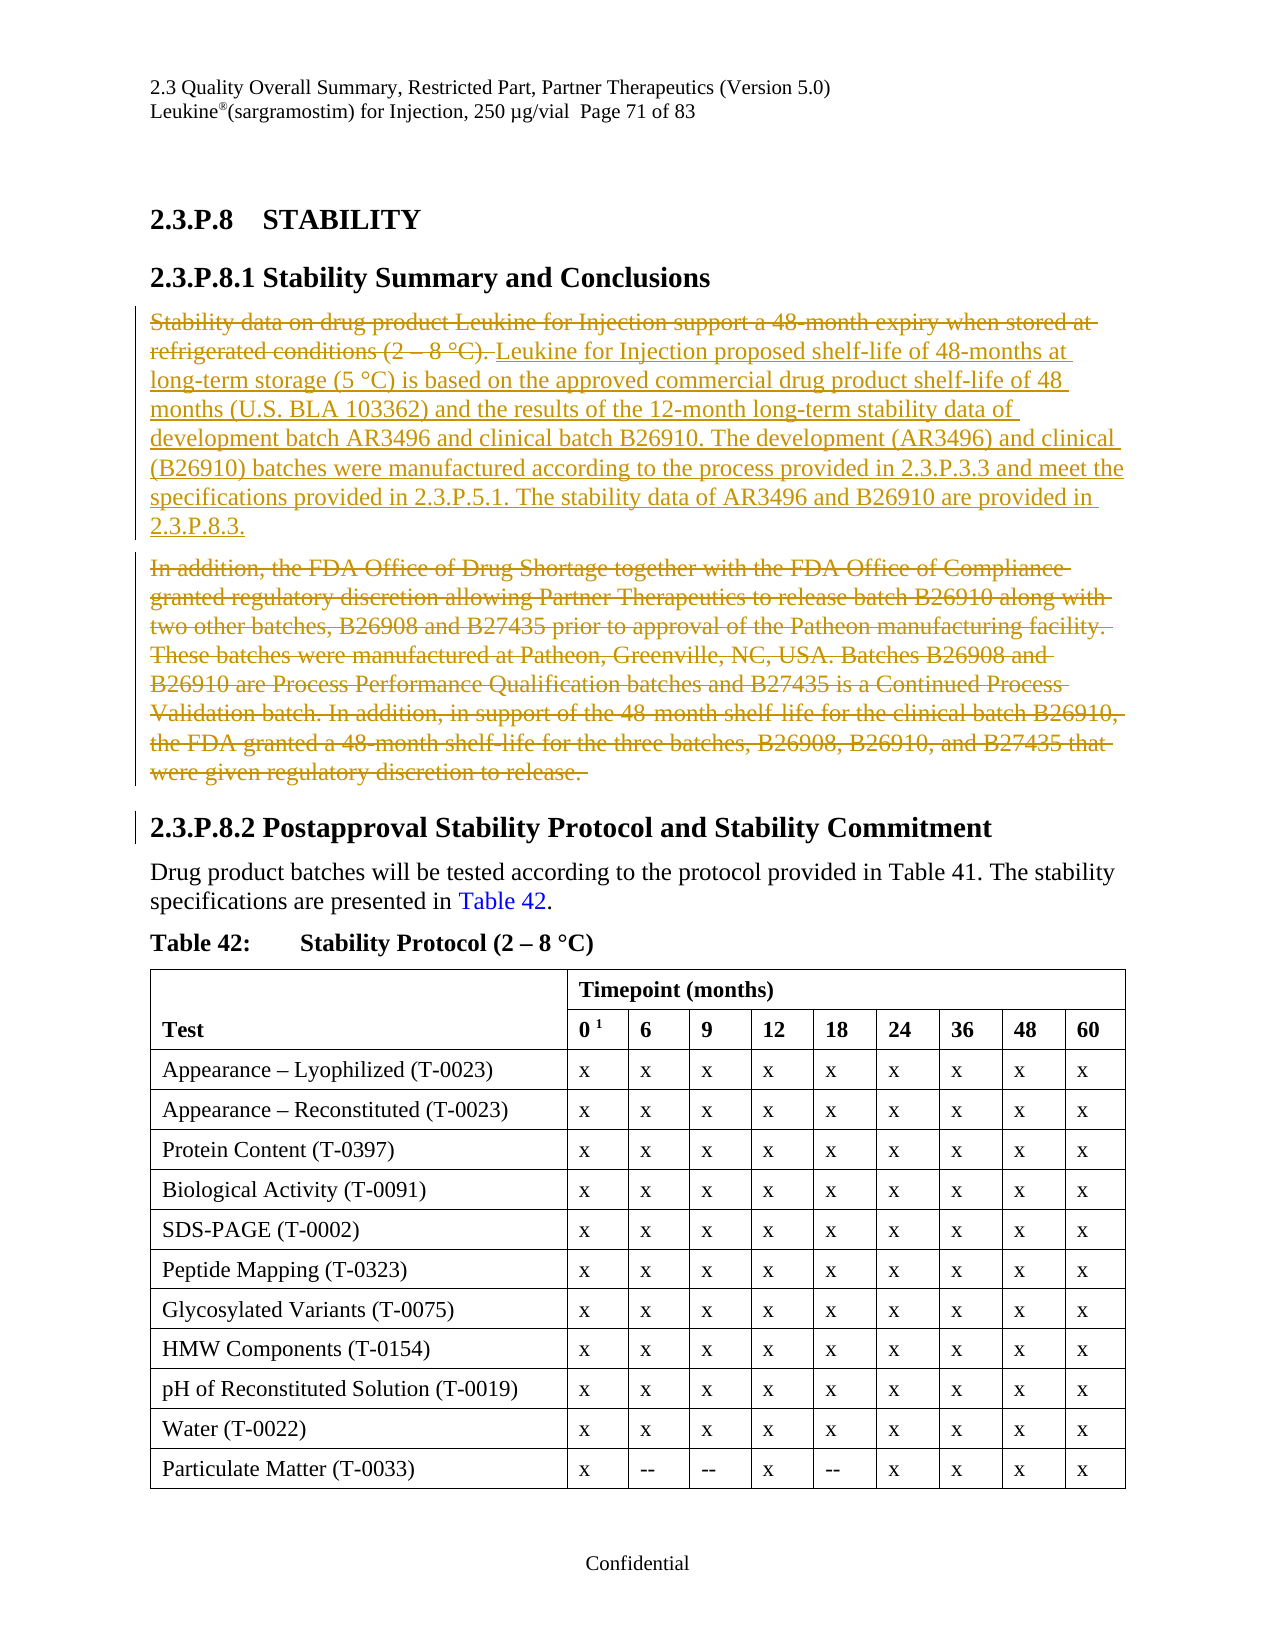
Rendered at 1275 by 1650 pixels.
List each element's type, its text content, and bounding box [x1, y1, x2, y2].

table_cell x [690, 1250, 751, 1288]
table_cell x [629, 1130, 689, 1169]
table_cell x [1066, 1409, 1125, 1448]
table_cell x [752, 1329, 813, 1368]
table_cell x [1003, 1050, 1065, 1089]
table_cell x [940, 1250, 1002, 1288]
table_cell x [877, 1130, 939, 1169]
table_cell x [690, 1409, 751, 1448]
table_cell x [940, 1170, 1002, 1208]
table_cell x [1066, 1050, 1125, 1089]
table_cell x [940, 1090, 1002, 1129]
table_cell -- [629, 1449, 689, 1488]
table_cell x [814, 1329, 876, 1368]
table_header Timepoint (months) [568, 970, 1125, 1009]
table_cell x [814, 1369, 876, 1408]
table_cell x [814, 1050, 876, 1089]
table_cell x [690, 1130, 751, 1169]
table_cell 18 [814, 1010, 876, 1049]
table_cell 48 [1003, 1010, 1065, 1049]
table_cell 24 [877, 1010, 939, 1049]
table_cell x [1003, 1130, 1065, 1169]
table_cell x [752, 1250, 813, 1288]
table_cell Glycosylated Variants (T-0075) [151, 1289, 567, 1328]
table_cell SDS-PAGE (T-0002) [151, 1210, 567, 1248]
table_cell x [814, 1090, 876, 1129]
table_cell 60 [1066, 1010, 1125, 1049]
table_cell x [1003, 1090, 1065, 1129]
table_cell x [877, 1170, 939, 1208]
table_cell x [568, 1369, 628, 1408]
table_cell x [629, 1170, 689, 1208]
table_cell x [814, 1130, 876, 1169]
table_cell x [814, 1289, 876, 1328]
table_cell x [1066, 1329, 1125, 1368]
table_cell x [752, 1369, 813, 1408]
table_cell x [814, 1409, 876, 1448]
table_cell x [752, 1130, 813, 1169]
table_cell x [690, 1289, 751, 1328]
table_cell x [690, 1090, 751, 1129]
table_cell x [1066, 1369, 1125, 1408]
table_cell x [814, 1250, 876, 1288]
table_cell x [752, 1090, 813, 1129]
table_cell Water (T-0022) [151, 1409, 567, 1448]
table_cell Appearance – Lyophilized (T-0023) [151, 1050, 567, 1089]
table_cell x [814, 1170, 876, 1208]
table_cell 0 1 [568, 1010, 628, 1049]
table_cell x [752, 1210, 813, 1248]
table_cell x [629, 1409, 689, 1448]
table_cell Appearance – Reconstituted (T-0023) [151, 1090, 567, 1129]
table_cell pH of Reconstituted Solution (T-0019) [151, 1369, 567, 1408]
table_cell -- [690, 1449, 751, 1488]
table_cell x [1066, 1250, 1125, 1288]
table_cell x [1003, 1409, 1065, 1448]
table_cell x [877, 1090, 939, 1129]
table_cell x [629, 1369, 689, 1408]
subtitle 2.3.P.8.2 Postapproval Stability Protocol and Stability Commitment [150, 811, 1125, 844]
table_cell x [568, 1170, 628, 1208]
table_cell x [1003, 1289, 1065, 1328]
table_cell x [1066, 1170, 1125, 1208]
table_cell 12 [752, 1010, 813, 1049]
table_cell x [1003, 1329, 1065, 1368]
table_cell x [1003, 1210, 1065, 1248]
table_cell x [940, 1409, 1002, 1448]
table_cell x [1066, 1289, 1125, 1328]
table_cell x [629, 1250, 689, 1288]
table_cell x [568, 1090, 628, 1129]
table_cell x [690, 1170, 751, 1208]
table_cell x [568, 1210, 628, 1248]
table_cell x [940, 1210, 1002, 1248]
table_cell 36 [940, 1010, 1002, 1049]
table_cell x [690, 1050, 751, 1089]
table_cell x [877, 1449, 939, 1488]
table_cell x [568, 1250, 628, 1288]
table_cell x [629, 1050, 689, 1089]
table_cell x [568, 1409, 628, 1448]
table_cell x [752, 1409, 813, 1448]
table_cell x [877, 1210, 939, 1248]
table_cell x [1003, 1170, 1065, 1208]
table_cell x [629, 1210, 689, 1248]
table_cell x [1066, 1090, 1125, 1129]
table_cell x [940, 1050, 1002, 1089]
table_cell x [568, 1449, 628, 1488]
table_cell x [568, 1050, 628, 1089]
table_cell x [814, 1210, 876, 1248]
table_cell HMW Components (T-0154) [151, 1329, 567, 1368]
table_cell x [940, 1130, 1002, 1169]
table_cell x [1003, 1369, 1065, 1408]
table_cell x [568, 1130, 628, 1169]
table_cell x [940, 1369, 1002, 1408]
table_cell x [940, 1329, 1002, 1368]
table_cell x [877, 1050, 939, 1089]
table_cell x [629, 1329, 689, 1368]
table_cell x [752, 1289, 813, 1328]
text Drug product batches will be tested according to the protocol provided in Table 41. The stability specifications are presented in Table 42. [150, 857, 1125, 915]
table_cell x [1003, 1250, 1065, 1288]
subtitle 2.3.P.8.1 Stability Summary and Conclusions [150, 260, 1125, 294]
table_cell Biological Activity (T-0091) [151, 1170, 567, 1208]
table_cell x [1003, 1449, 1065, 1488]
table_cell x [1066, 1130, 1125, 1169]
table_cell Peptide Mapping (T-0323) [151, 1250, 567, 1288]
table_cell Protein Content (T-0397) [151, 1130, 567, 1169]
table_cell x [690, 1369, 751, 1408]
table_cell x [690, 1329, 751, 1368]
table_cell x [877, 1250, 939, 1288]
table_cell x [1066, 1210, 1125, 1248]
table_cell x [940, 1289, 1002, 1328]
table_cell x [1066, 1449, 1125, 1488]
table_cell x [940, 1449, 1002, 1488]
table_cell x [877, 1329, 939, 1368]
table_cell Particulate Matter (T-0033) [151, 1449, 567, 1488]
table_cell x [629, 1289, 689, 1328]
table_cell x [752, 1449, 813, 1488]
table_header Test [151, 970, 567, 1049]
table_cell x [877, 1369, 939, 1408]
table_cell 9 [690, 1010, 751, 1049]
table_cell x [877, 1289, 939, 1328]
table_cell x [877, 1409, 939, 1448]
table_cell x [752, 1170, 813, 1208]
table_cell x [752, 1050, 813, 1089]
table_cell x [568, 1329, 628, 1368]
table_cell x [690, 1210, 751, 1248]
table_cell 6 [629, 1010, 689, 1049]
table_cell -- [814, 1449, 876, 1488]
subtitle 2.3.P.8 Stability [150, 202, 1125, 235]
table_cell x [568, 1289, 628, 1328]
table_cell x [629, 1090, 689, 1129]
